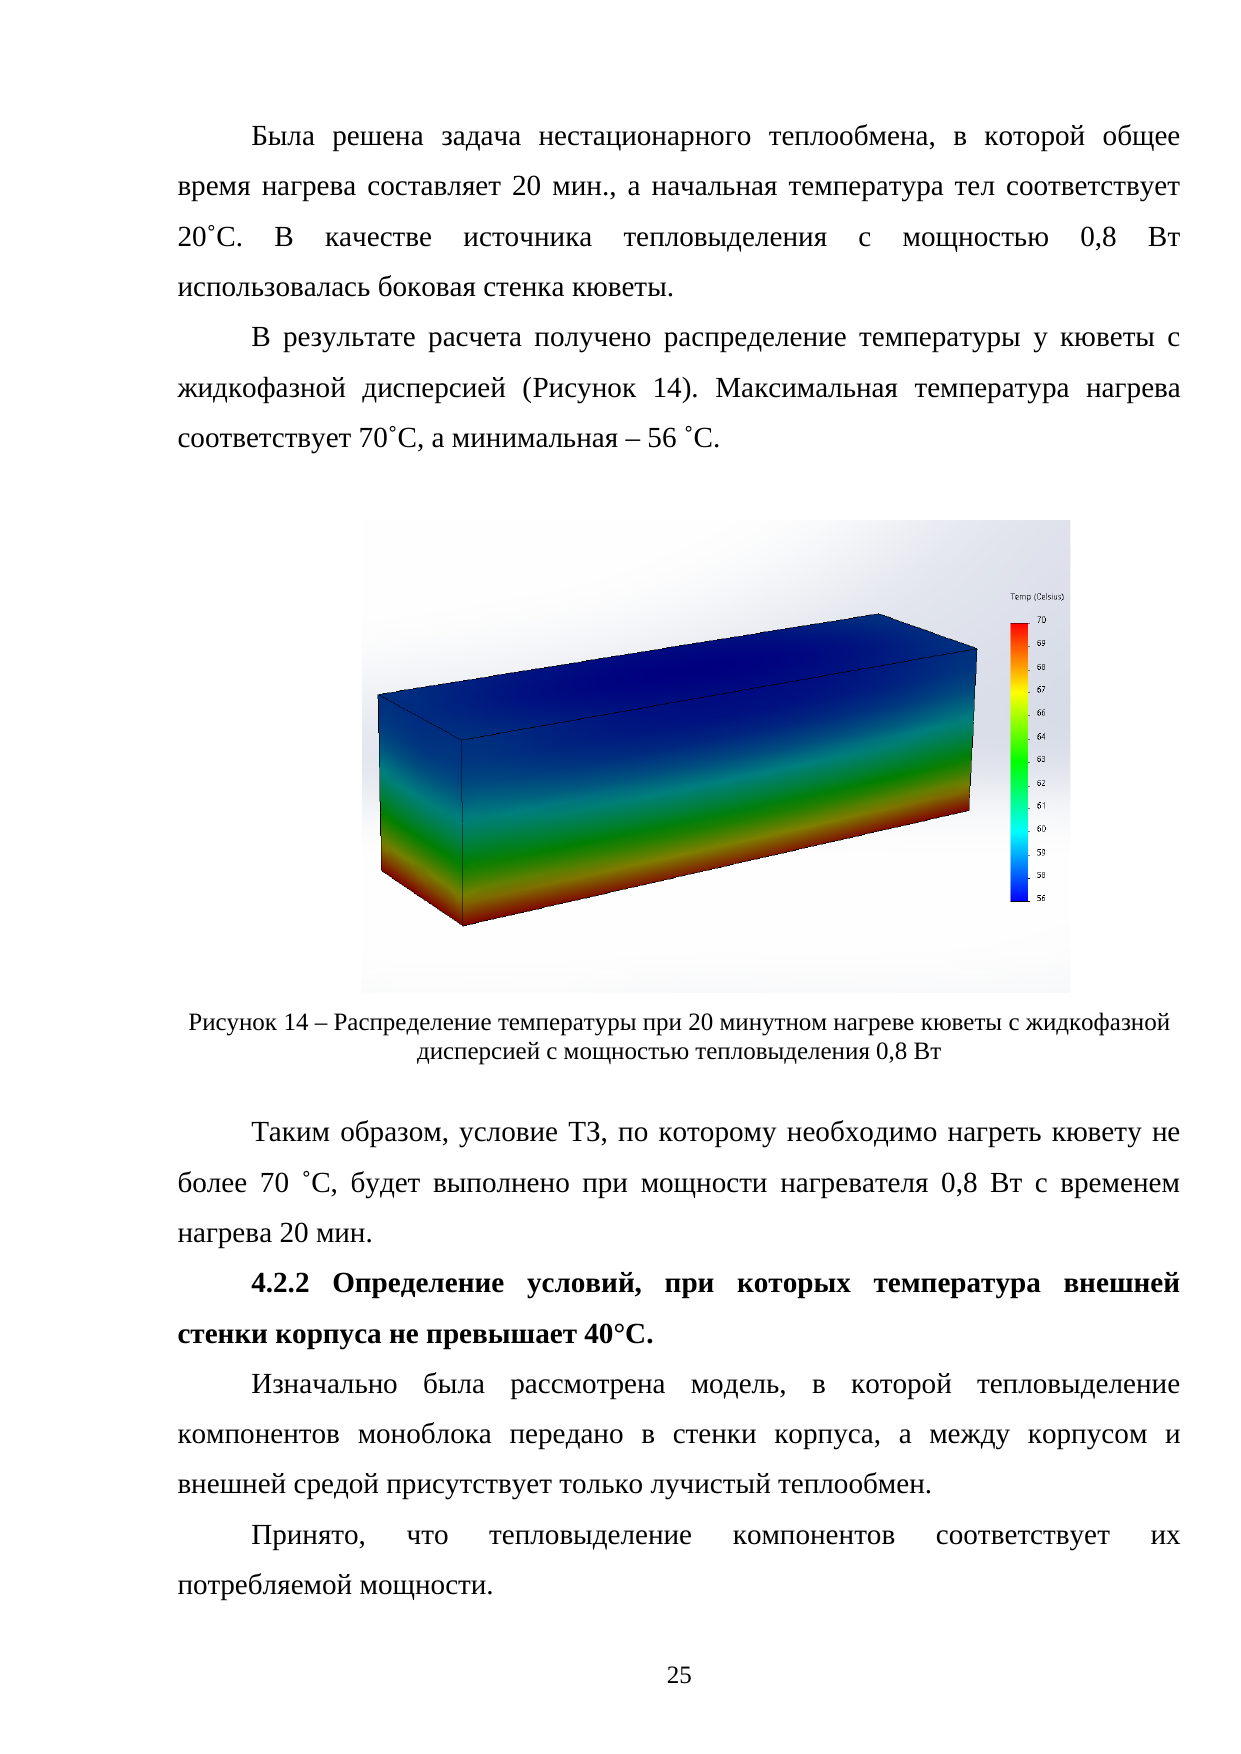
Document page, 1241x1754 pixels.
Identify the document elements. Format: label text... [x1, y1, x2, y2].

picture [361, 520, 1071, 993]
text Принято, что тепловыделение компонентов соответствует их потребляемой мощности. [177, 1517, 1181, 1601]
text 4.2.2 Определение условий, при которых температура внешней стенки корпуса не превышает 40°С. [177, 1265, 1181, 1349]
text Таким образом, условие ТЗ, по которому необходимо нагреть кювету не более 70 ˚С, будет выполнено при мощности нагревателя 0,8 Вт с временем нагрева 20 мин. [177, 1114, 1181, 1249]
text Изначально была рассмотрена модель, в которой тепловыделение компонентов моноблока передано в стенки корпуса, а между корпусом и внешней средой присутствует только лучистый теплообмен. [177, 1366, 1181, 1500]
text В результате расчета получено распределение температуры у кюветы с жидкофазной дисперсией (Рисунок 14). Максимальная температура нагрева соответствует 70˚С, а минимальная – 56 ˚С. [177, 319, 1181, 453]
text Рисунок 14 – Распределение температуры при 20 минутном нагреве кюветы с жидкофазной дисперсией с мощностью тепловыделения 0,8 Вт [177, 1007, 1181, 1065]
text Была решена задача нестационарного теплообмена, в которой общее время нагрева составляет 20 мин., а начальная температура тел соответствует 20˚С. В качестве источника тепловыделения с мощностью 0,8 Вт использовалась боковая стенка кюветы. [177, 118, 1181, 303]
